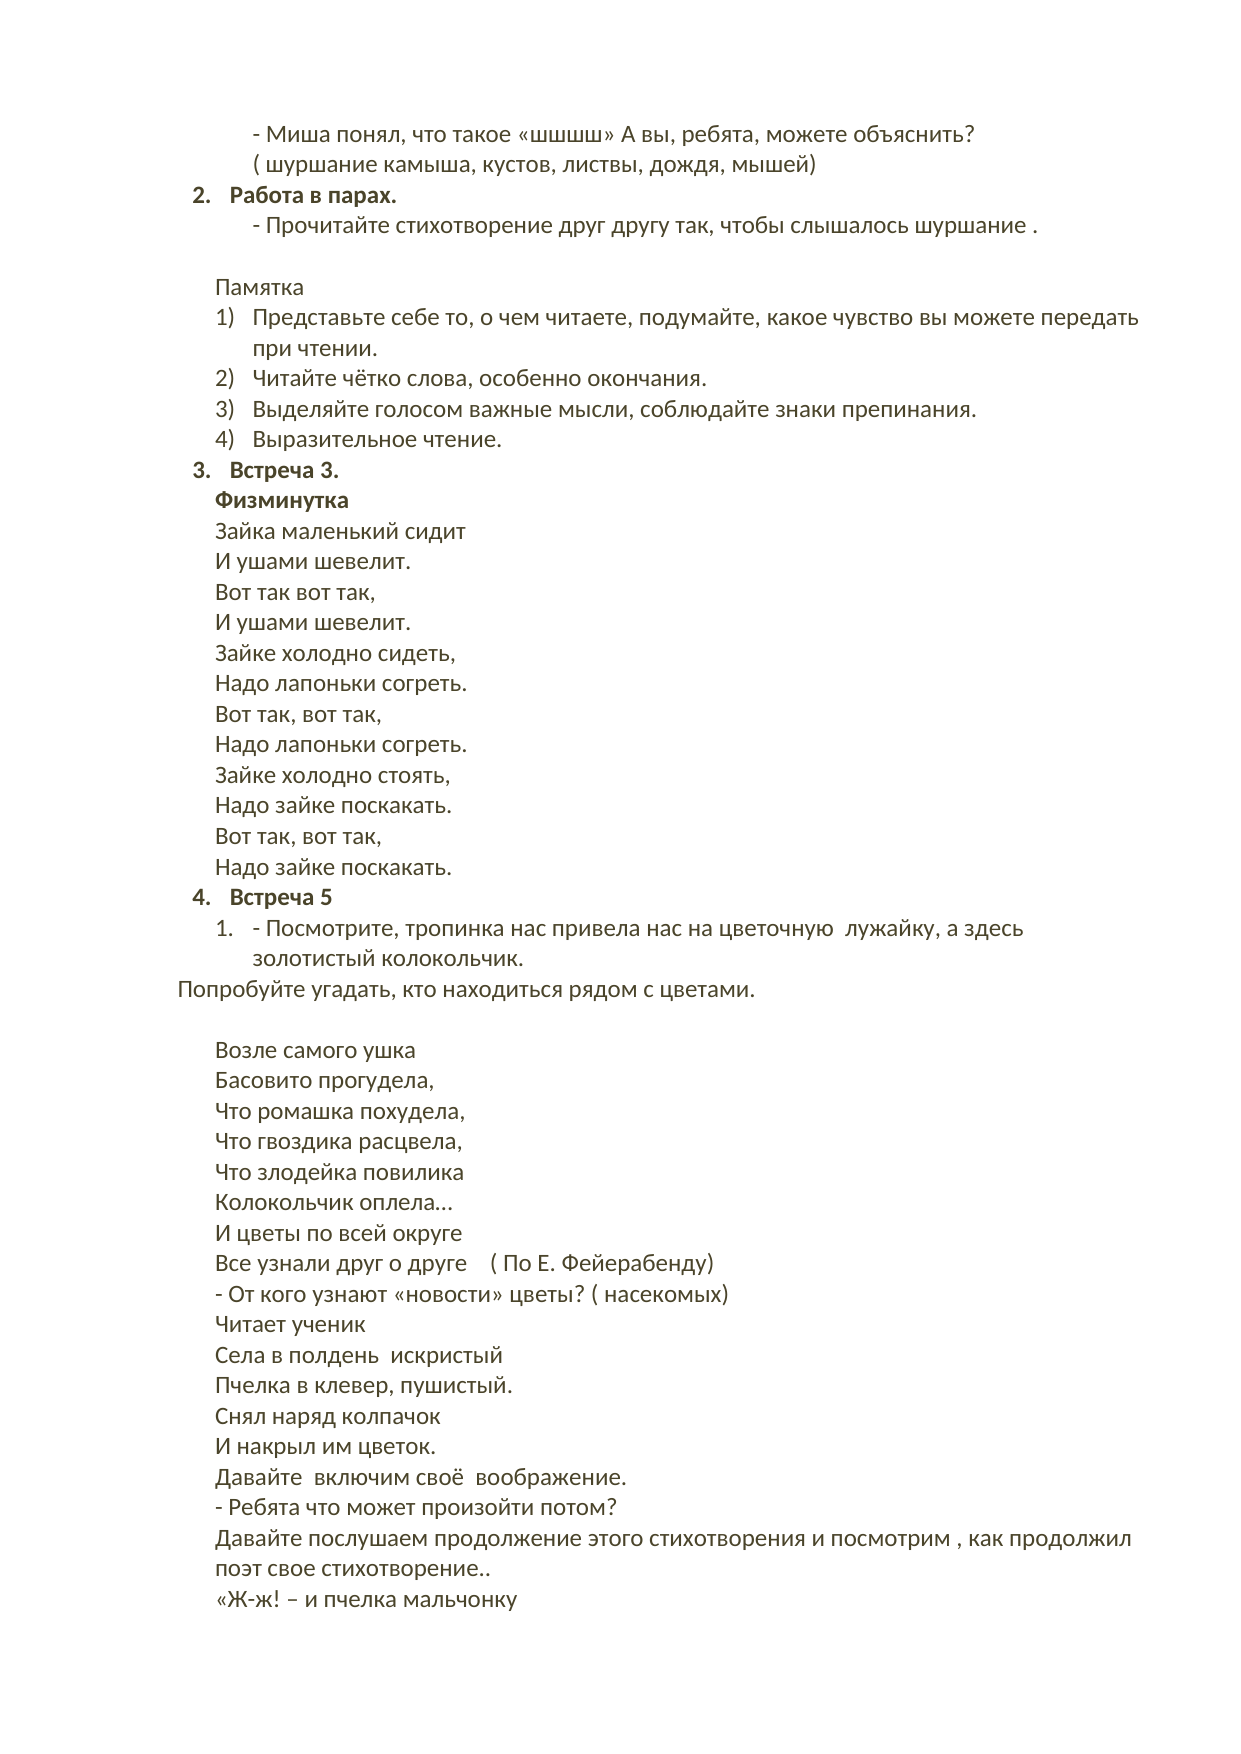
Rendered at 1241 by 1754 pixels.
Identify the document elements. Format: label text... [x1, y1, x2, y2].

text И цветы по всей округе [215, 1217, 1152, 1247]
text «Ж-ж! – и пчелка мальчонку [215, 1583, 1152, 1614]
text Надо лапоньки согреть. [215, 667, 1152, 698]
text Вот так, вот так, [215, 698, 1152, 728]
text Давайте включим своё воображение. [215, 1461, 1152, 1492]
list Работа в парах. [192, 179, 1152, 210]
text Надо лапоньки согреть. [215, 728, 1152, 759]
text Надо зайке поскакать. [215, 851, 1152, 881]
text Возле самого ушка [215, 1034, 1152, 1064]
list - Посмотрите, тропинка нас привела нас на цветочную лужайку, а здесь золотистый колокольчик. [215, 912, 1152, 973]
text И ушами шевелит. [215, 545, 1152, 576]
text Зайка маленький сидит [215, 515, 1152, 545]
text Пчелка в клевер, пушистый. [215, 1369, 1152, 1400]
text Что гвоздика расцвела, [215, 1125, 1152, 1156]
text Что ромашка похудела, [215, 1095, 1152, 1125]
text Вот так, вот так, [215, 820, 1152, 851]
text Физминутка [215, 484, 1152, 515]
text Снял наряд колпачок [215, 1400, 1152, 1431]
text Села в полдень искристый [215, 1339, 1152, 1369]
text Басовито прогудела, [215, 1064, 1152, 1095]
text Памятка [215, 271, 1152, 301]
text Все узнали друг о друге ( По Е. Фейерабенду) [215, 1247, 1152, 1278]
text - Миша понял, что такое «шшшш» А вы, ребята, можете объяснить? [252, 118, 1152, 149]
text Колокольчик оплела… [215, 1186, 1152, 1217]
text Зайке холодно сидеть, [215, 637, 1152, 667]
text - Ребята что может произойти потом? [215, 1492, 1152, 1522]
text - От кого узнают «новости» цветы? ( насекомых) [215, 1278, 1152, 1308]
list Выразительное чтение. [215, 423, 1152, 454]
text Зайке холодно стоять, [215, 759, 1152, 789]
list Представьте себе то, о чем читаете, подумайте, какое чувство вы можете передать при чтении. [215, 301, 1152, 362]
list Встреча 5 [192, 881, 1152, 912]
text Что злодейка повилика [215, 1156, 1152, 1186]
list Встреча 3. [192, 454, 1152, 484]
text И накрыл им цветок. [215, 1431, 1152, 1461]
list Выделяйте голосом важные мысли, соблюдайте знаки препинания. [215, 393, 1152, 423]
text Вот так вот так, [215, 576, 1152, 606]
text - Прочитайте стихотворение друг другу так, чтобы слышалось шуршание . [252, 210, 1152, 240]
list Читайте чётко слова, особенно окончания. [215, 362, 1152, 393]
text Надо зайке поскакать. [215, 789, 1152, 820]
text ( шуршание камыша, кустов, листвы, дождя, мышей) [252, 149, 1152, 179]
text И ушами шевелит. [215, 606, 1152, 637]
text Читает ученик [215, 1308, 1152, 1339]
text Давайте послушаем продолжение этого стихотворения и посмотрим , как продолжил поэт свое стихотворение.. [215, 1522, 1152, 1583]
text Попробуйте угадать, кто находиться рядом с цветами. [177, 973, 1152, 1003]
